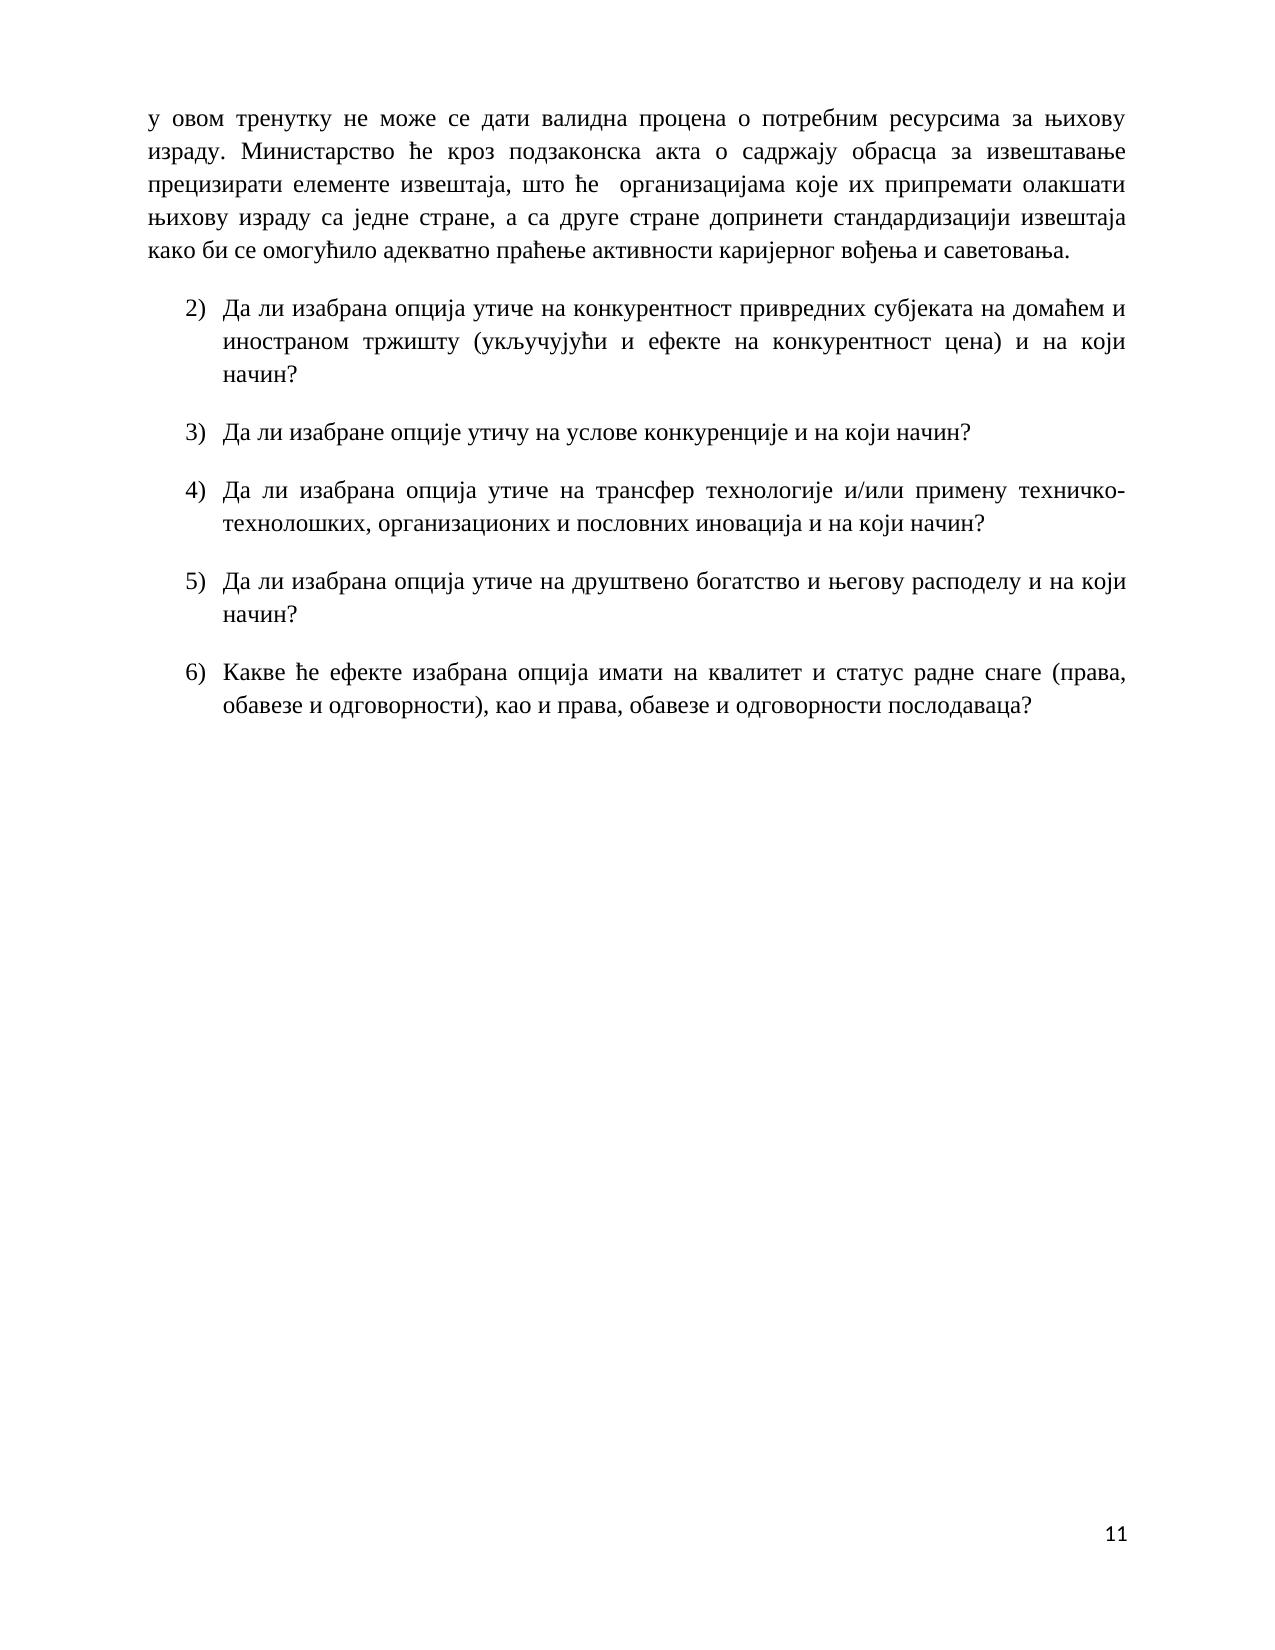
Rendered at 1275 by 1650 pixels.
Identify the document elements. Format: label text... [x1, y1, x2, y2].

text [148, 103, 1127, 264]
list Какве ће ефекте изабрана опција имати на квалитет и статус радне снаге (права, обавезе и одговорности), као и права, обавезе и одговорности послодаваца? [185, 657, 1127, 719]
list Да ли изабрана опција утиче на друштвено богатство и његову расподелу и на који начин? [185, 566, 1127, 628]
list Да ли изабрана опција утиче на трансфер технологије и/или примену техничко-технолошких, организационих и пословних иновација и на који начин? [185, 475, 1127, 537]
list Да ли изабрана опција утиче на конкурентност привредних субјеката на домаћем и иностраном тржишту (укључујући и ефекте на конкурентност цена) и на који начин? [185, 293, 1127, 388]
list Да ли изабране опције утичу на услове конкуренције и на који начин? [185, 417, 1127, 446]
